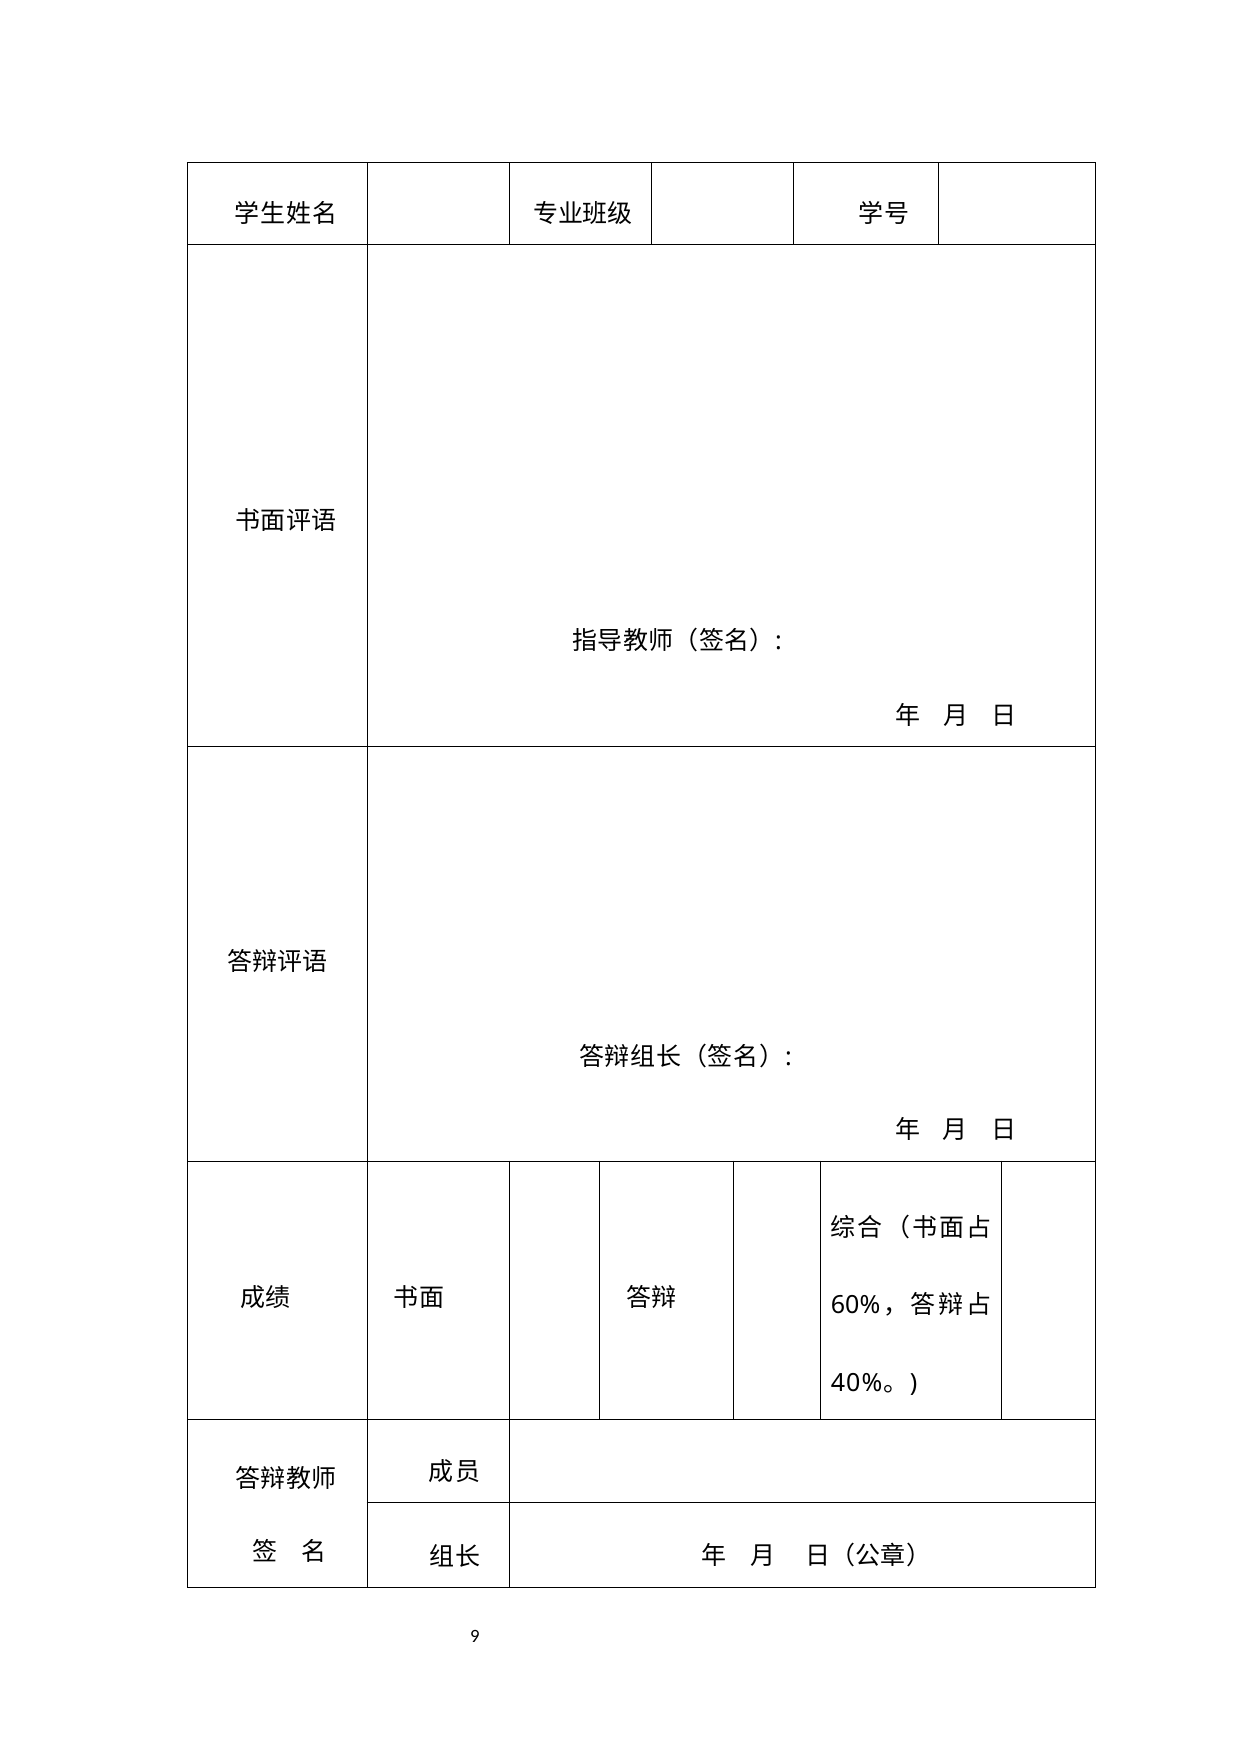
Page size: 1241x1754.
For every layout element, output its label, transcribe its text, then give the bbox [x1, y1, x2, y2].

table_cell 学生姓名 [188, 163, 367, 244]
table_cell 年 月 日（公章） [510, 1503, 1095, 1587]
table_cell 答辩教师 签 名 [188, 1420, 367, 1587]
table_cell 答辩 [600, 1162, 733, 1418]
table_cell [734, 1162, 820, 1418]
table_cell 答辩组长（签名）: 年 月 日 [368, 747, 1095, 1161]
table_cell [939, 163, 1095, 244]
table_cell [652, 163, 793, 244]
table_cell 答辩评语 [188, 747, 367, 1161]
table_cell 指导教师（签名）: 年 月 日 [368, 245, 1095, 746]
table_cell 组长 [368, 1503, 509, 1587]
table_cell [368, 163, 509, 244]
table_cell [510, 1162, 599, 1418]
table_cell 书面评语 [188, 245, 367, 746]
table_cell 成绩 [188, 1162, 367, 1418]
table_cell 成员 [368, 1420, 509, 1502]
table_cell 专业班级 [510, 163, 651, 244]
table_cell 综合（书面占60%，答辩占40%。) [821, 1162, 1001, 1418]
table_cell 学号 [794, 163, 938, 244]
table_cell [1002, 1162, 1095, 1418]
table_cell 书面 [368, 1162, 509, 1418]
table_cell [510, 1420, 1095, 1502]
